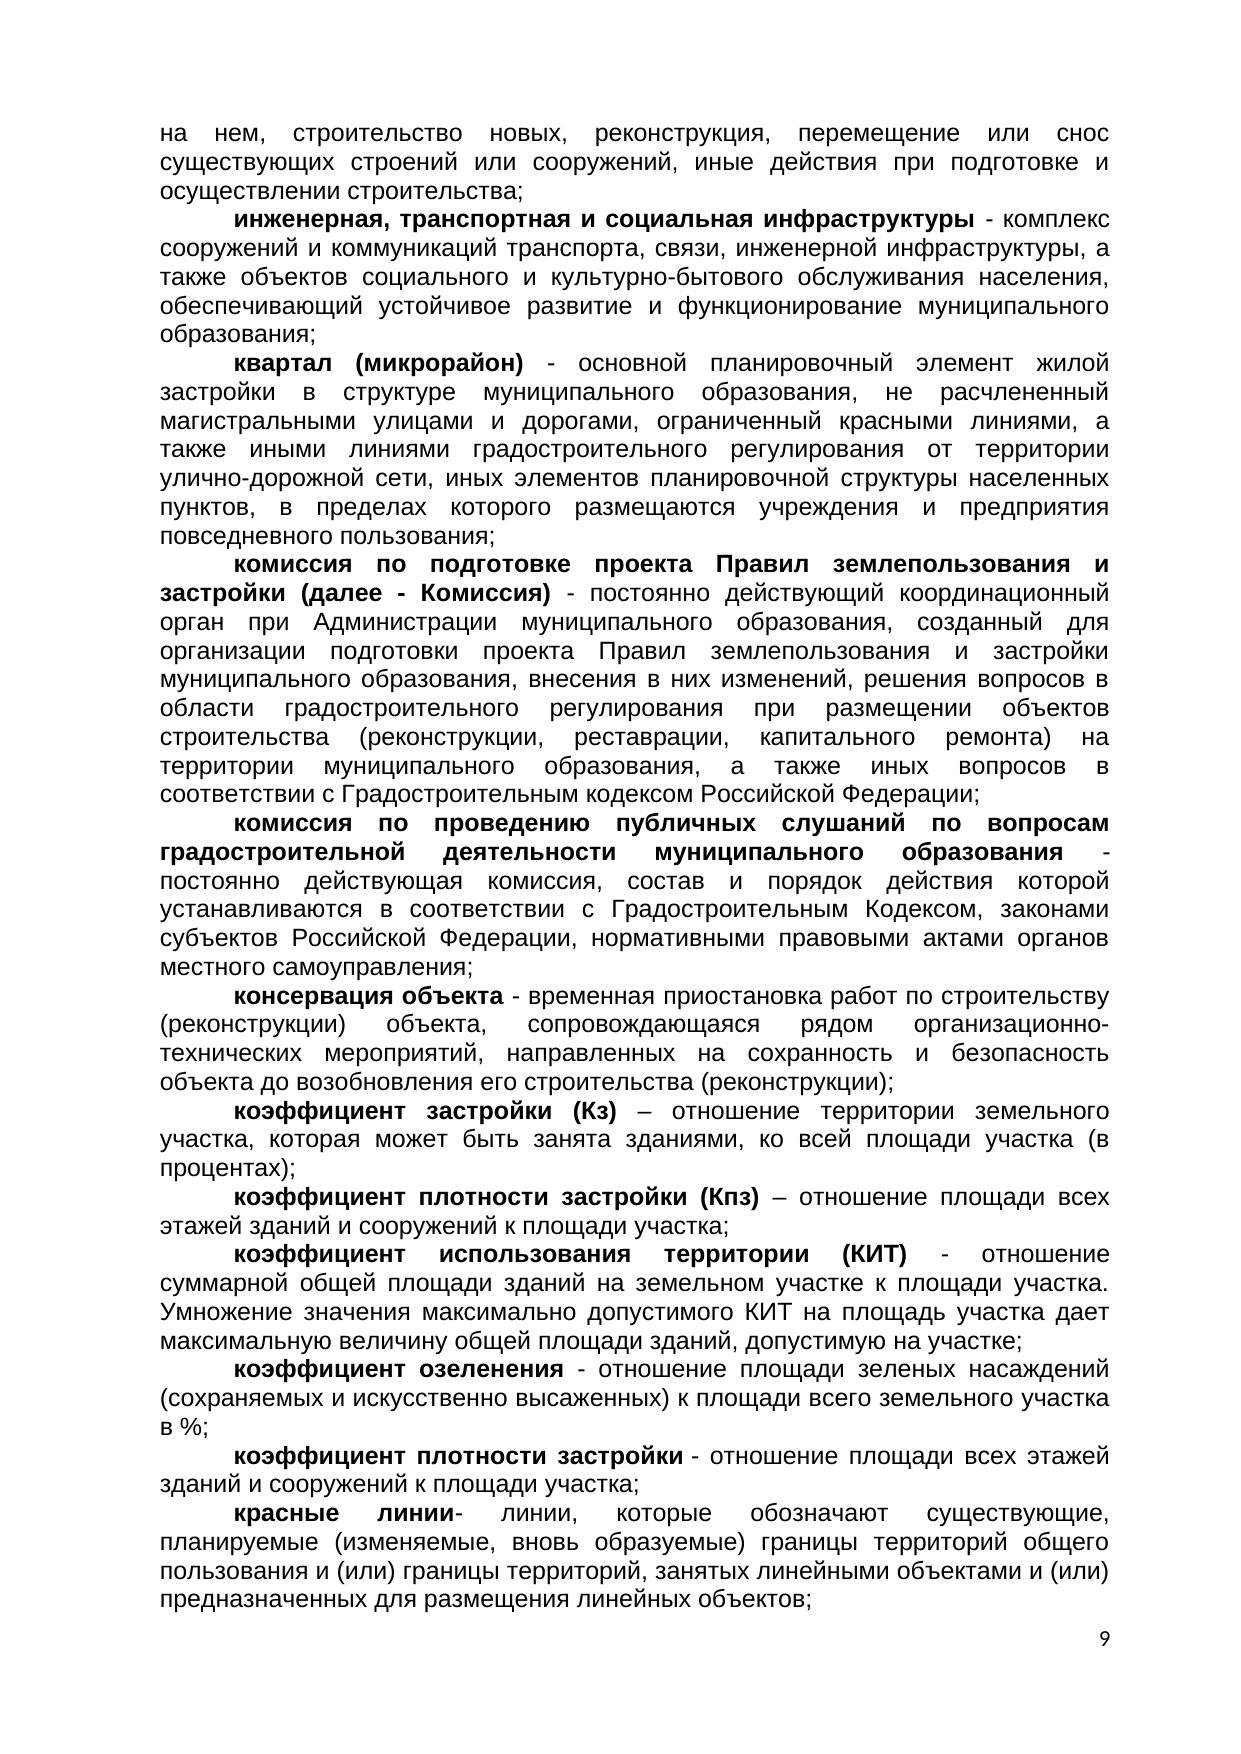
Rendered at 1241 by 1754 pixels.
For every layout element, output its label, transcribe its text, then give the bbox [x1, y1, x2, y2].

text инженерная, транспортная и социальная инфраструктуры - комплекс сооружений и коммуникаций транспорта, связи, инженерной инфраструктуры, а также объектов социального и культурно-бытового обслуживания населения, обеспечивающий устойчивое развитие и функционирование муниципального образования; [159, 204, 1110, 348]
text коэффициент озеленения - отношение площади зеленых насаждений (сохраняемых и искусственно высаженных) к площади всего земельного участка в %; [159, 1354, 1110, 1441]
text квартал (микрорайон) - основной планировочный элемент жилой застройки в структуре муниципального образования, не расчлененный магистральными улицами и дорогами, ограниченный красными линиями, а также иными линиями градостроительного регулирования от территории улично-дорожной сети, иных элементов планировочной структуры населенных пунктов, в пределах которого размещаются учреждения и предприятия повседневного пользования; [159, 348, 1110, 549]
text коэффициент плотности застройки - отношение площади всех этажей зданий и сооружений к площади участка; [159, 1441, 1110, 1498]
text комиссия по подготовке проекта Правил землепользования и застройки (далее - Комиссия) - постоянно действующий координационный орган при Администрации муниципального образования, созданный для организации подготовки проекта Правил землепользования и застройки муниципального образования, внесения в них изменений, решения вопросов в области градостроительного регулирования при размещении объектов строительства (реконструкции, реставрации, капитального ремонта) на территории муниципального образования, а также иных вопросов в соответствии с Градостроительным кодексом Российской Федерации; [159, 549, 1110, 808]
text коэффициент плотности застройки (Кпз) – отношение площади всех этажей зданий и сооружений к площади участка; [159, 1182, 1110, 1239]
text коэффициент застройки (Кз) – отношение территории земельного участка, которая может быть занята зданиями, ко всей площади участка (в процентах); [159, 1096, 1110, 1182]
text консервация объекта - временная приостановка работ по строительству (реконструкции) объекта, сопровождающаяся рядом организационно-технических мероприятий, направленных на сохранность и безопасность объекта до возобновления его строительства (реконструкции); [159, 981, 1110, 1096]
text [159, 118, 1110, 204]
text комиссия по проведению публичных слушаний по вопросам градостроительной деятельности муниципального образования - постоянно действующая комиссия, состав и порядок действия которой устанавливаются в соответствии с Градостроительным Кодексом, законами субъектов Российской Федерации, нормативными правовыми актами органов местного самоуправления; [159, 808, 1110, 981]
text красные линии- линии, которые обозначают существующие, планируемые (изменяемые, вновь образуемые) границы территорий общего пользования и (или) границы территорий, занятых линейными объектами и (или) предназначенных для размещения линейных объектов; [159, 1498, 1110, 1613]
text коэффициент использования территории (КИТ) - отношение суммарной общей площади зданий на земельном участке к площади участка. Умножение значения максимально допустимого КИТ на площадь участка дает максимальную величину общей площади зданий, допустимую на участке; [159, 1239, 1110, 1354]
